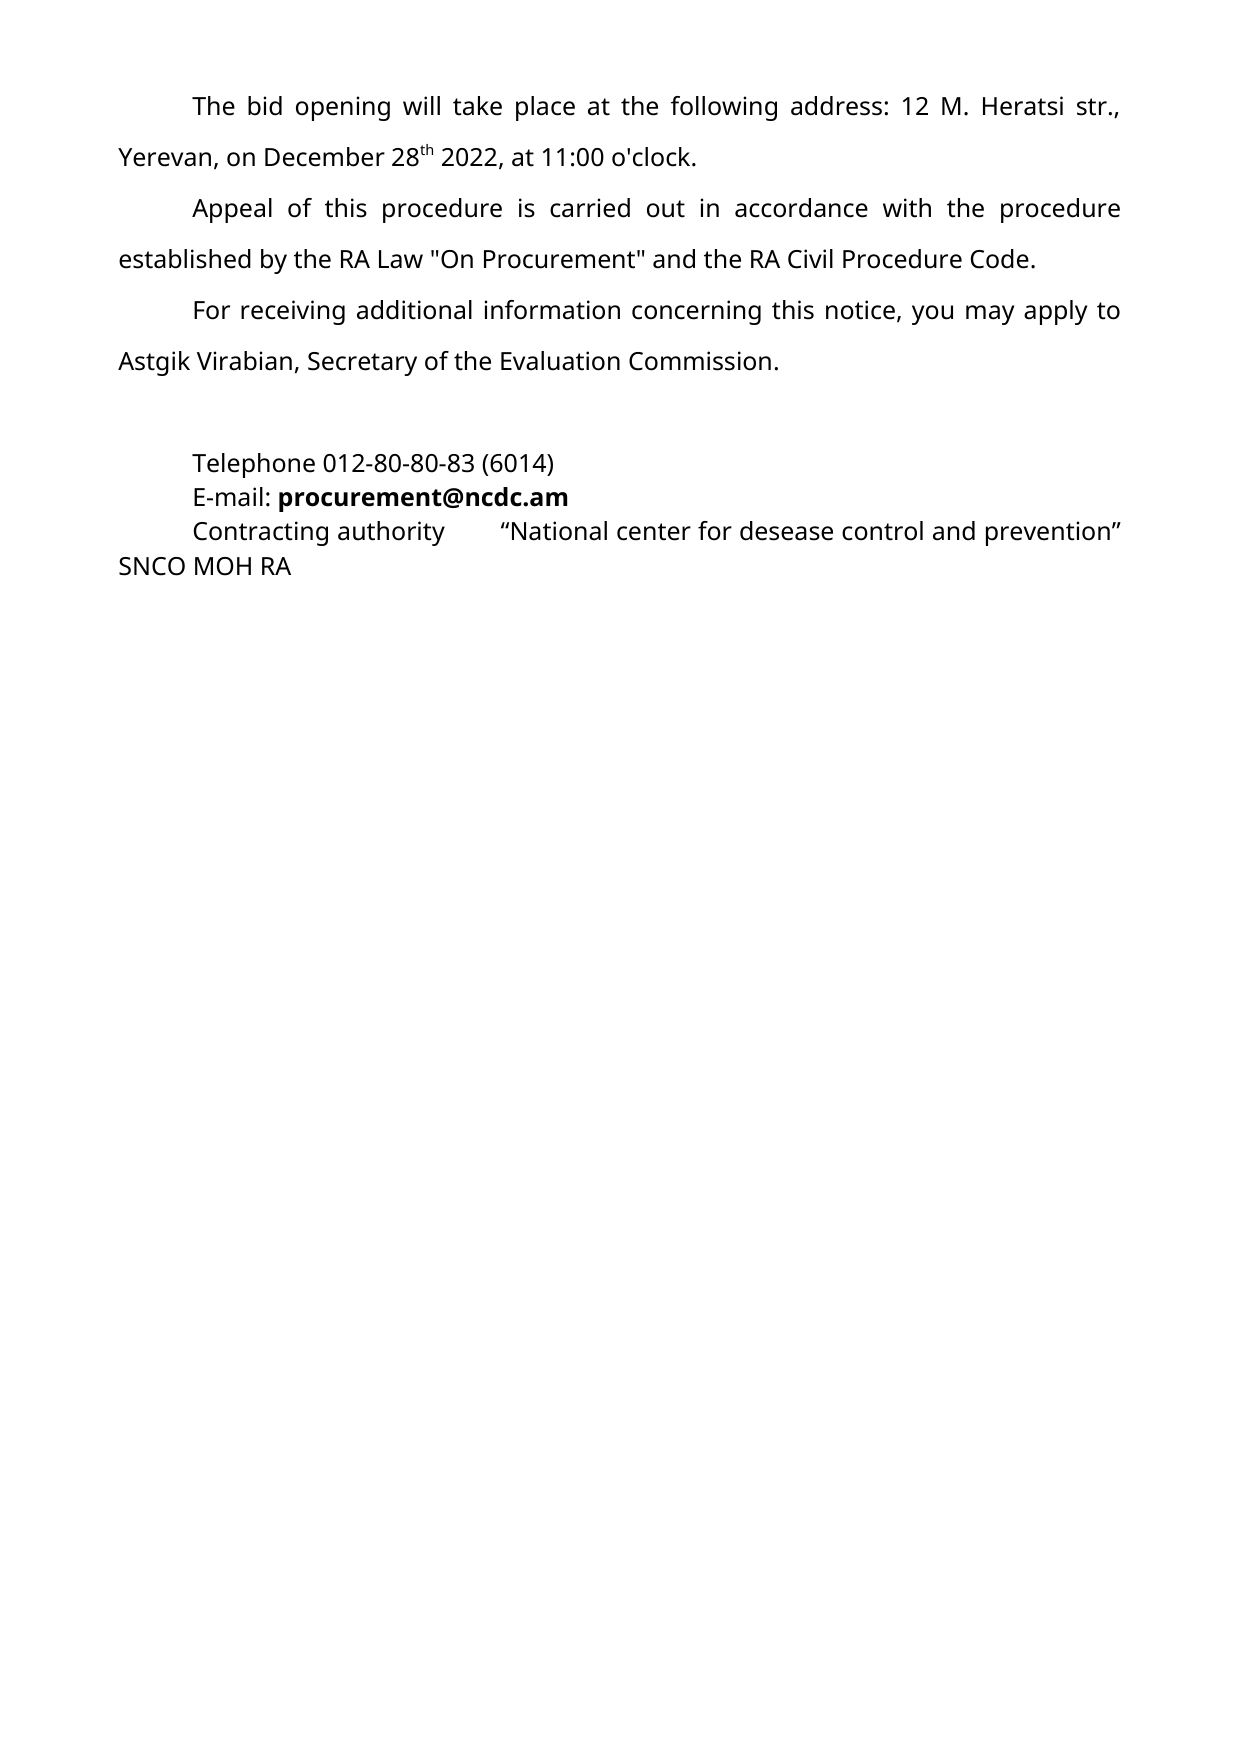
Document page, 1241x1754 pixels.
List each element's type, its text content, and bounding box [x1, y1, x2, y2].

text E-mail: procurement@ncdc.am [118, 480, 1122, 514]
text Appeal of this procedure is carried out in accordance with the procedure established by the RA Law "On Procurement" and the RA Civil Procedure Code. [118, 191, 1122, 276]
text Telephone 012-80-80-83 (6014) [118, 446, 1122, 480]
text For receiving additional information concerning this notice, you may apply to Astgik Virabian, Secretary of the Evaluation Commission. [118, 293, 1122, 378]
text Contracting authority “National center for desease control and prevention” SNCO MOH RA [118, 514, 1122, 582]
text The bid opening will take place at the following address: 12 M. Heratsi str., Yerevan, on December 28th 2022, at 11:00 o'clock. [118, 89, 1122, 174]
